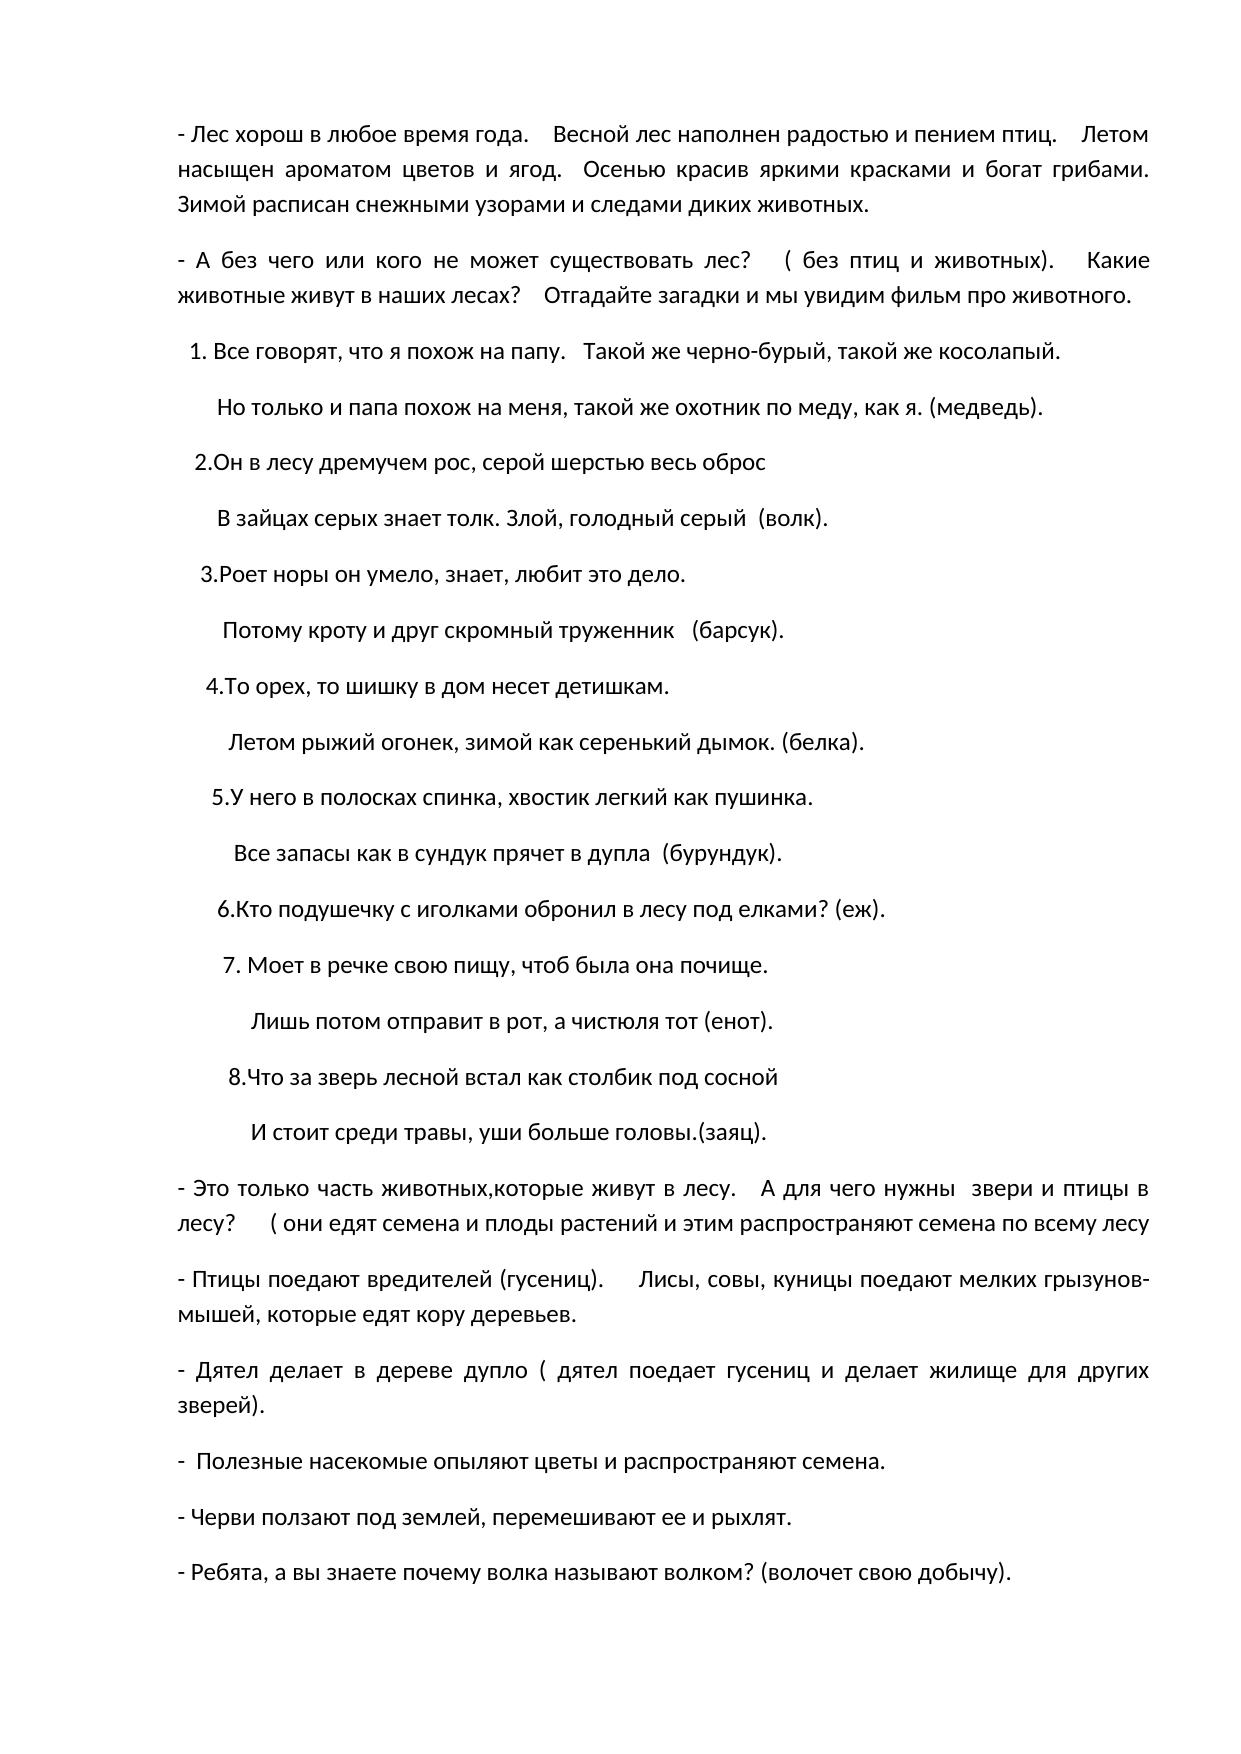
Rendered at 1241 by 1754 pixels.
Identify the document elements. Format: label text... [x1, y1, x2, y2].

text 7. Моет в речке свою пищу, чтоб была она почище. [177, 949, 1152, 979]
text И стоит среди травы, уши больше головы.(заяц). [177, 1116, 1152, 1147]
text 2.Он в лесу дремучем рос, серой шерстью весь оброс [177, 446, 1152, 477]
text - А без чего или кого не может существовать лес? ( без птиц и животных). Какие животные живут в наших лесах? Отгадайте загадки и мы увидим фильм про животного. [177, 244, 1152, 309]
text 1. Все говорят, что я похож на папу. Такой же черно-бурый, такой же косолапый. [177, 335, 1152, 365]
text Лишь потом отправит в рот, а чистюля тот (енот). [177, 1005, 1152, 1035]
text Все запасы как в сундук прячет в дупла (бурундук). [177, 837, 1152, 868]
text 5.У него в полосках спинка, хвостик легкий как пушинка. [177, 781, 1152, 812]
text - Птицы поедают вредителей (гусениц). Лисы, совы, куницы поедают мелких грызунов-мышей, которые едят кору деревьев. [177, 1263, 1152, 1329]
text 8.Что за зверь лесной встал как столбик под сосной [177, 1061, 1152, 1091]
text 4.То орех, то шишку в дом несет детишкам. [177, 670, 1152, 700]
text Летом рыжий огонек, зимой как серенький дымок. (белка). [177, 726, 1152, 756]
text - Лес хорош в любое время года. Весной лес наполнен радостью и пением птиц. Летом насыщен ароматом цветов и ягод. Осенью красив яркими красками и богат грибами. Зимой расписан снежными узорами и следами диких животных. [177, 118, 1152, 219]
text - Дятел делает в дереве дупло ( дятел поедает гусениц и делает жилище для других зверей). [177, 1354, 1152, 1419]
text - Это только часть животных,которые живут в лесу. А для чего нужны звери и птицы в лесу? ( они едят семена и плоды растений и этим распространяют семена по всему лесу [177, 1172, 1152, 1238]
text - Ребята, а вы знаете почему волка называют волком? (волочет свою добычу). [177, 1556, 1152, 1587]
text 3.Роет норы он умело, знает, любит это дело. [177, 558, 1152, 589]
text 6.Кто подушечку с иголками обронил в лесу под елками? (еж). [177, 893, 1152, 924]
text Потому кроту и друг скромный труженник (барсук). [177, 614, 1152, 644]
text Но только и папа похож на меня, такой же охотник по меду, как я. (медведь). [177, 391, 1152, 421]
text - Черви ползают под землей, перемешивают ее и рыхлят. [177, 1501, 1152, 1531]
text - Полезные насекомые опыляют цветы и распространяют семена. [177, 1445, 1152, 1475]
text В зайцах серых знает толк. Злой, голодный серый (волк). [177, 502, 1152, 533]
